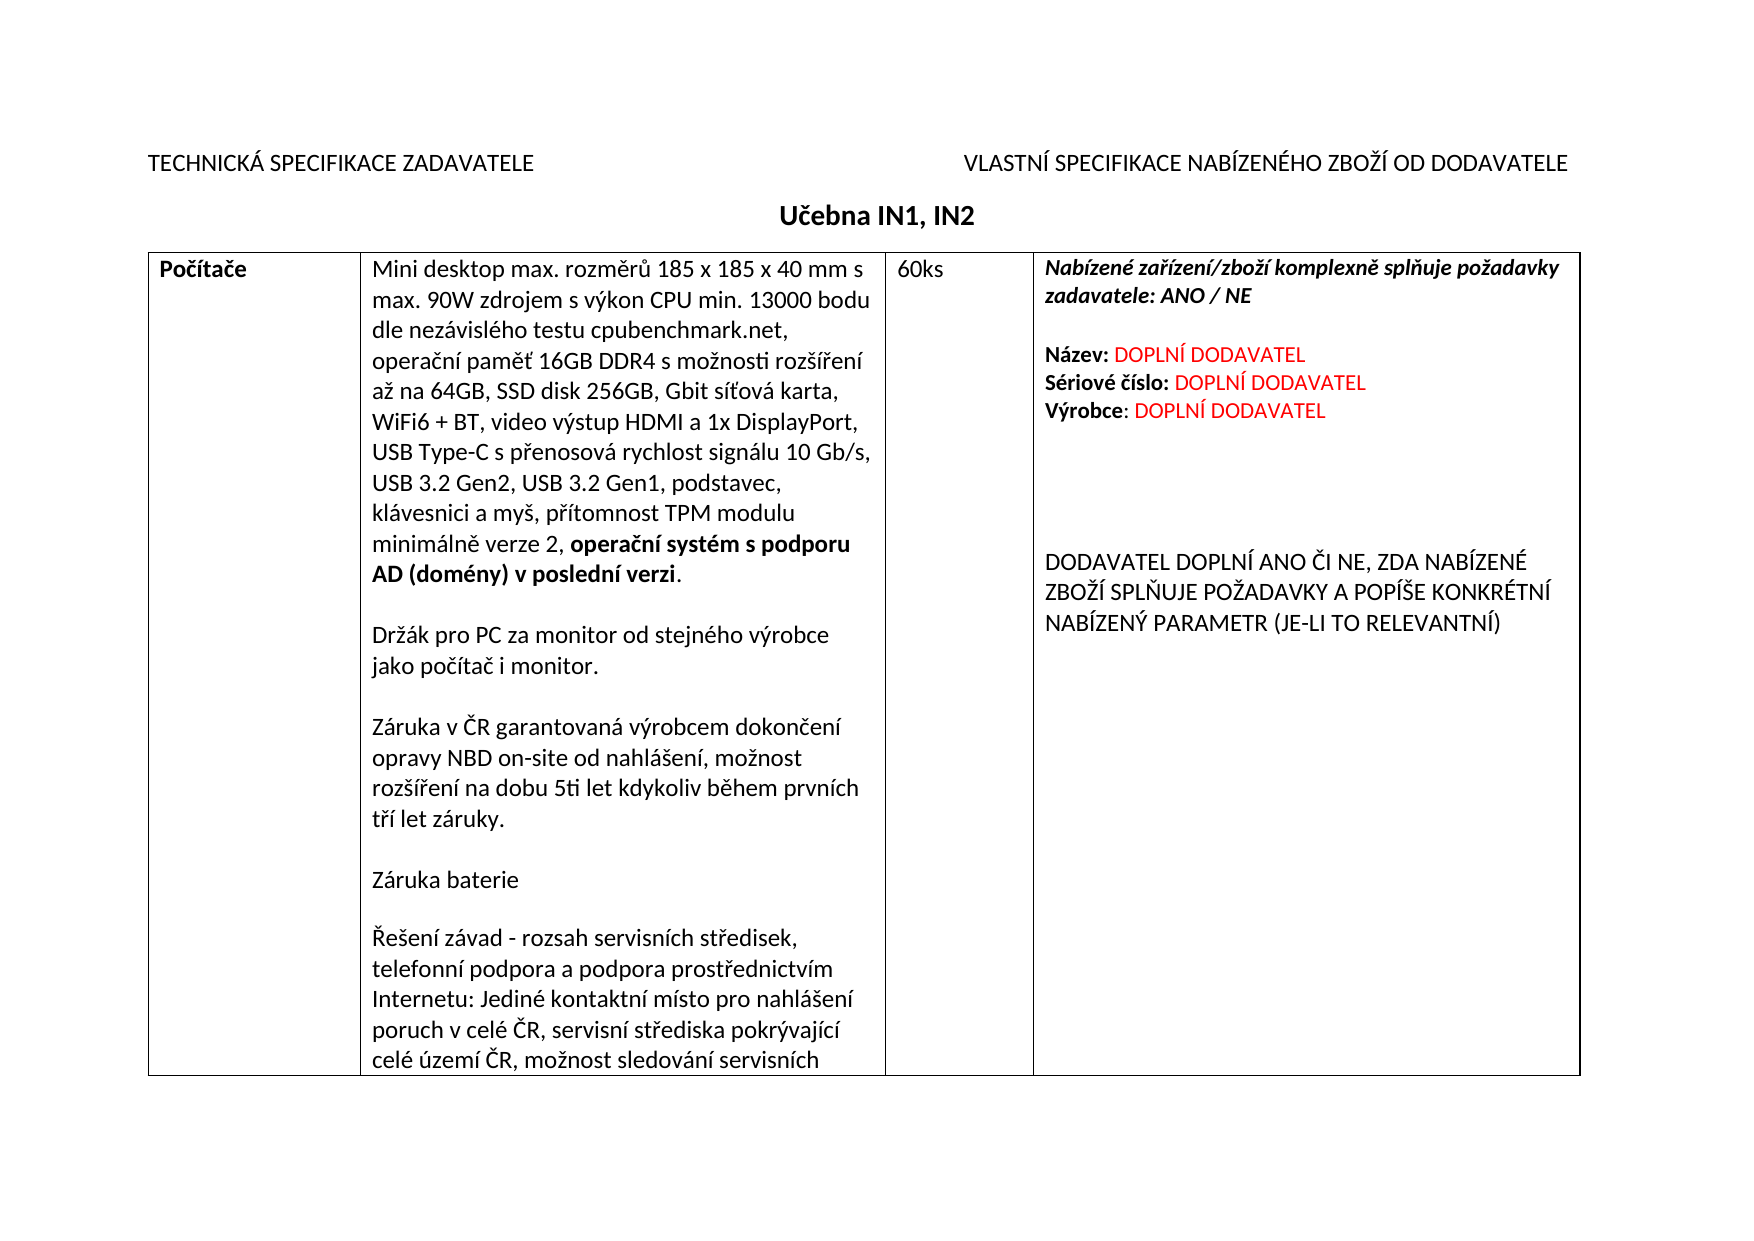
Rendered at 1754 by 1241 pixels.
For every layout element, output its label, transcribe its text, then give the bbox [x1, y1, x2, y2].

text Učebna IN1, IN2 [148, 197, 1606, 233]
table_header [1034, 253, 1579, 1075]
text TECHNICKÁ SPECIFIKACE ZADAVATELE VLASTNÍ SPECIFIKACE NABÍZENÉHO ZBOŽÍ OD DODAVATELE [148, 148, 1606, 178]
table_header 60ks [886, 253, 1033, 1075]
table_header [361, 253, 885, 1075]
table_header Počítače [149, 253, 360, 1075]
